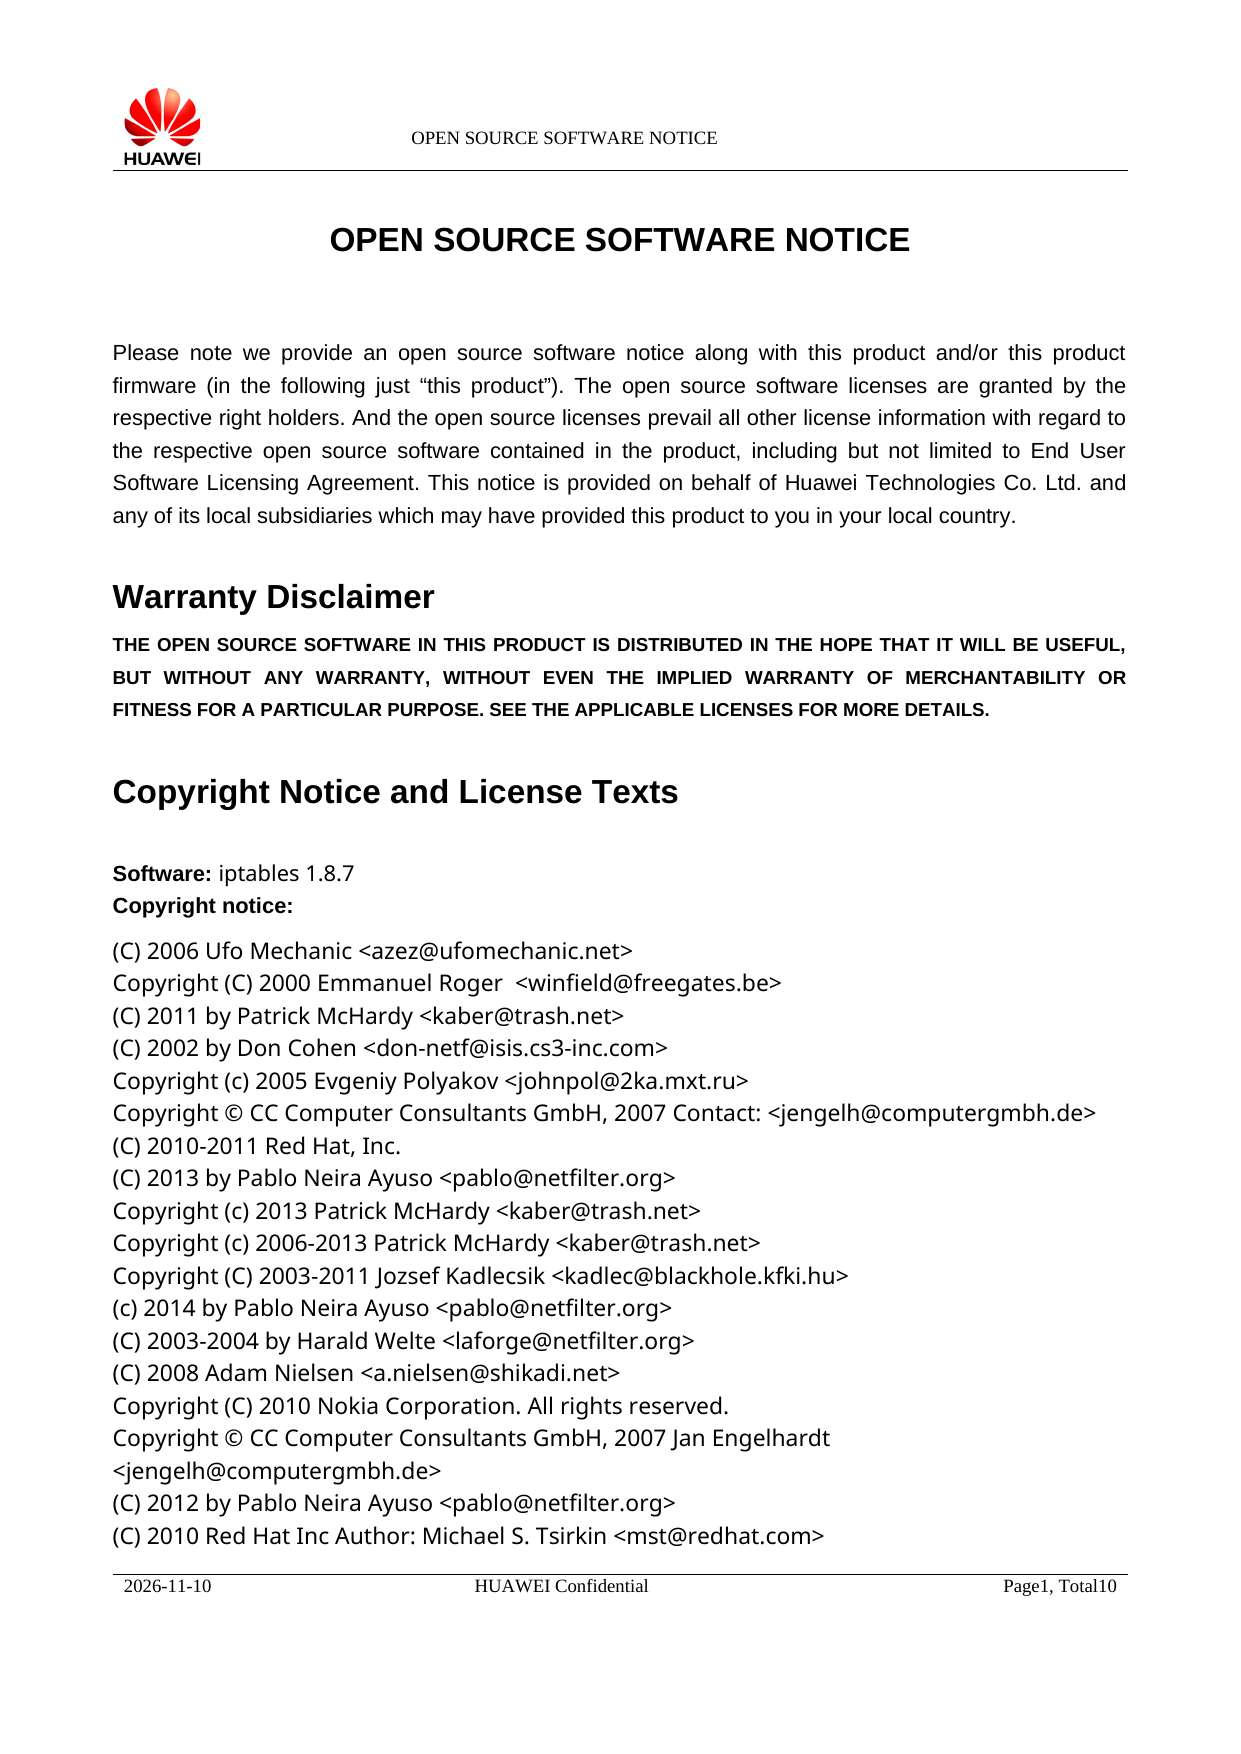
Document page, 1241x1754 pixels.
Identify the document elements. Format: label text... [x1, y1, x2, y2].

text Copyright notice: [112, 889, 1128, 921]
text Please note we provide an open source software notice along with this product and/or this product firmware (in the following just “this product”). The open source software licenses are granted by the respective right holders. And the open source licenses prevail all other license information with regard to the respective open source software contained in the product, including but not limited to End User Software Licensing Agreement. This notice is provided on behalf of Huawei Technologies Co. Ltd. and any of its local subsidiaries which may have provided this product to you in your local country. [112, 336, 1128, 531]
text Warranty Disclaimer [112, 564, 1128, 629]
text OPEN SOURCE SOFTWARE NOTICE [112, 206, 1128, 271]
title Software: iptables 1.8.7 [112, 856, 1128, 889]
text Copyright Notice and License Texts [112, 759, 1128, 824]
text The open source software in this product is distributed in the hope that it will be useful, but WITHOUT ANY WARRANTY, without even the implied warranty of MERCHANTABILITY or FITNESS FOR A PARTICULAR PURPOSE. See the applicable licenses for more details. [112, 629, 1128, 726]
picture [124, 88, 201, 165]
